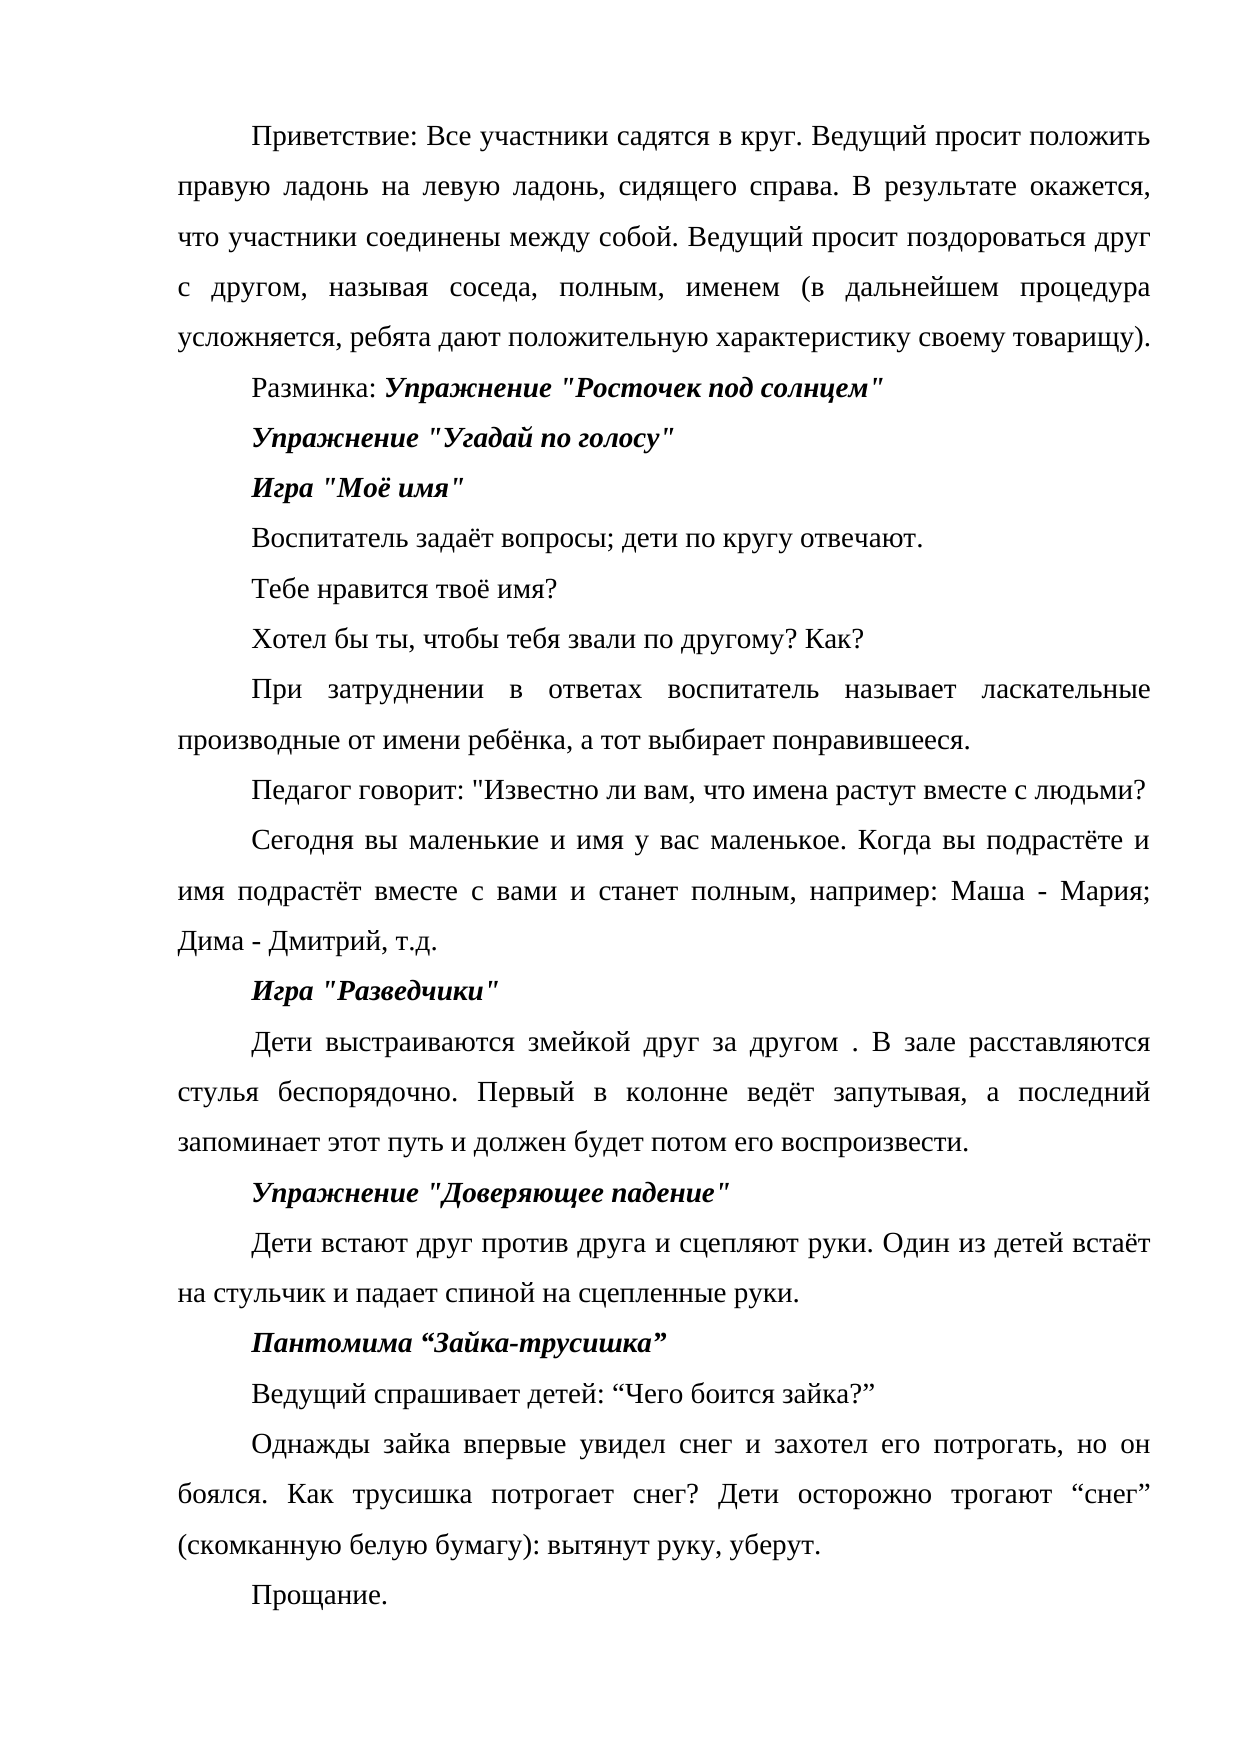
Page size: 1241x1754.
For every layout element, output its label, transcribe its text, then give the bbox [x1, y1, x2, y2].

text Упражнение "Угадай по голосу" [177, 420, 1152, 453]
text Приветствие: Все участники садятся в круг. Ведущий просит положить правую ладонь на левую ладонь, сидящего справа. В результате окажется, что участники соединены между собой. Ведущий просит поздороваться друг с другом, называя соседа, полным, именем (в дальнейшем процедура усложняется, ребята дают положительную характеристику своему товарищу). [177, 118, 1152, 353]
text Сегодня вы маленькие и имя у вас маленькое. Когда вы подрастёте и имя подрастёт вместе с вами и станет полным, например: Маша - Мария; Дима - Дмитрий, т.д. [177, 822, 1152, 957]
text Игра "Моё имя" [177, 470, 1152, 504]
text Дети выстраиваются змейкой друг за другом . В зале расставляются стулья беспорядочно. Первый в колонне ведёт запутывая, а последний запоминает этот путь и должен будет потом его воспроизвести. [177, 1024, 1152, 1158]
text Разминка: Упражнение "Росточек под солнцем" [177, 370, 1152, 403]
text Упражнение "Доверяющее падение" [177, 1175, 1152, 1208]
text Тебе нравится твоё имя? [177, 571, 1152, 604]
text Пантомима “Зайка-трусишка” [177, 1326, 1152, 1359]
text Игра "Разведчики" [177, 973, 1152, 1007]
text Педагог говорит: "Известно ли вам, что имена растут вместе с людьми? [177, 772, 1152, 806]
text Воспитатель задаёт вопросы; дети по кругу отвечают. [177, 521, 1152, 554]
text Хотел бы ты, чтобы тебя звали по другому? Как? [177, 621, 1152, 655]
text Прощание. [177, 1577, 1152, 1611]
text Дети встают друг против друга и сцепляют руки. Один из детей встаёт на стульчик и падает спиной на сцепленные руки. [177, 1225, 1152, 1309]
text Ведущий спрашивает детей: “Чего боится зайка?” [177, 1376, 1152, 1409]
text При затруднении в ответах воспитатель называет ласкательные производные от имени ребёнка, а тот выбирает понравившееся. [177, 672, 1152, 755]
text Однажды зайка впервые увидел снег и захотел его потрогать, но он боялся. Как трусишка потрогает снег? Дети осторожно трогают “снег” (скомканную белую бумагу): вытянут руку, уберут. [177, 1426, 1152, 1560]
